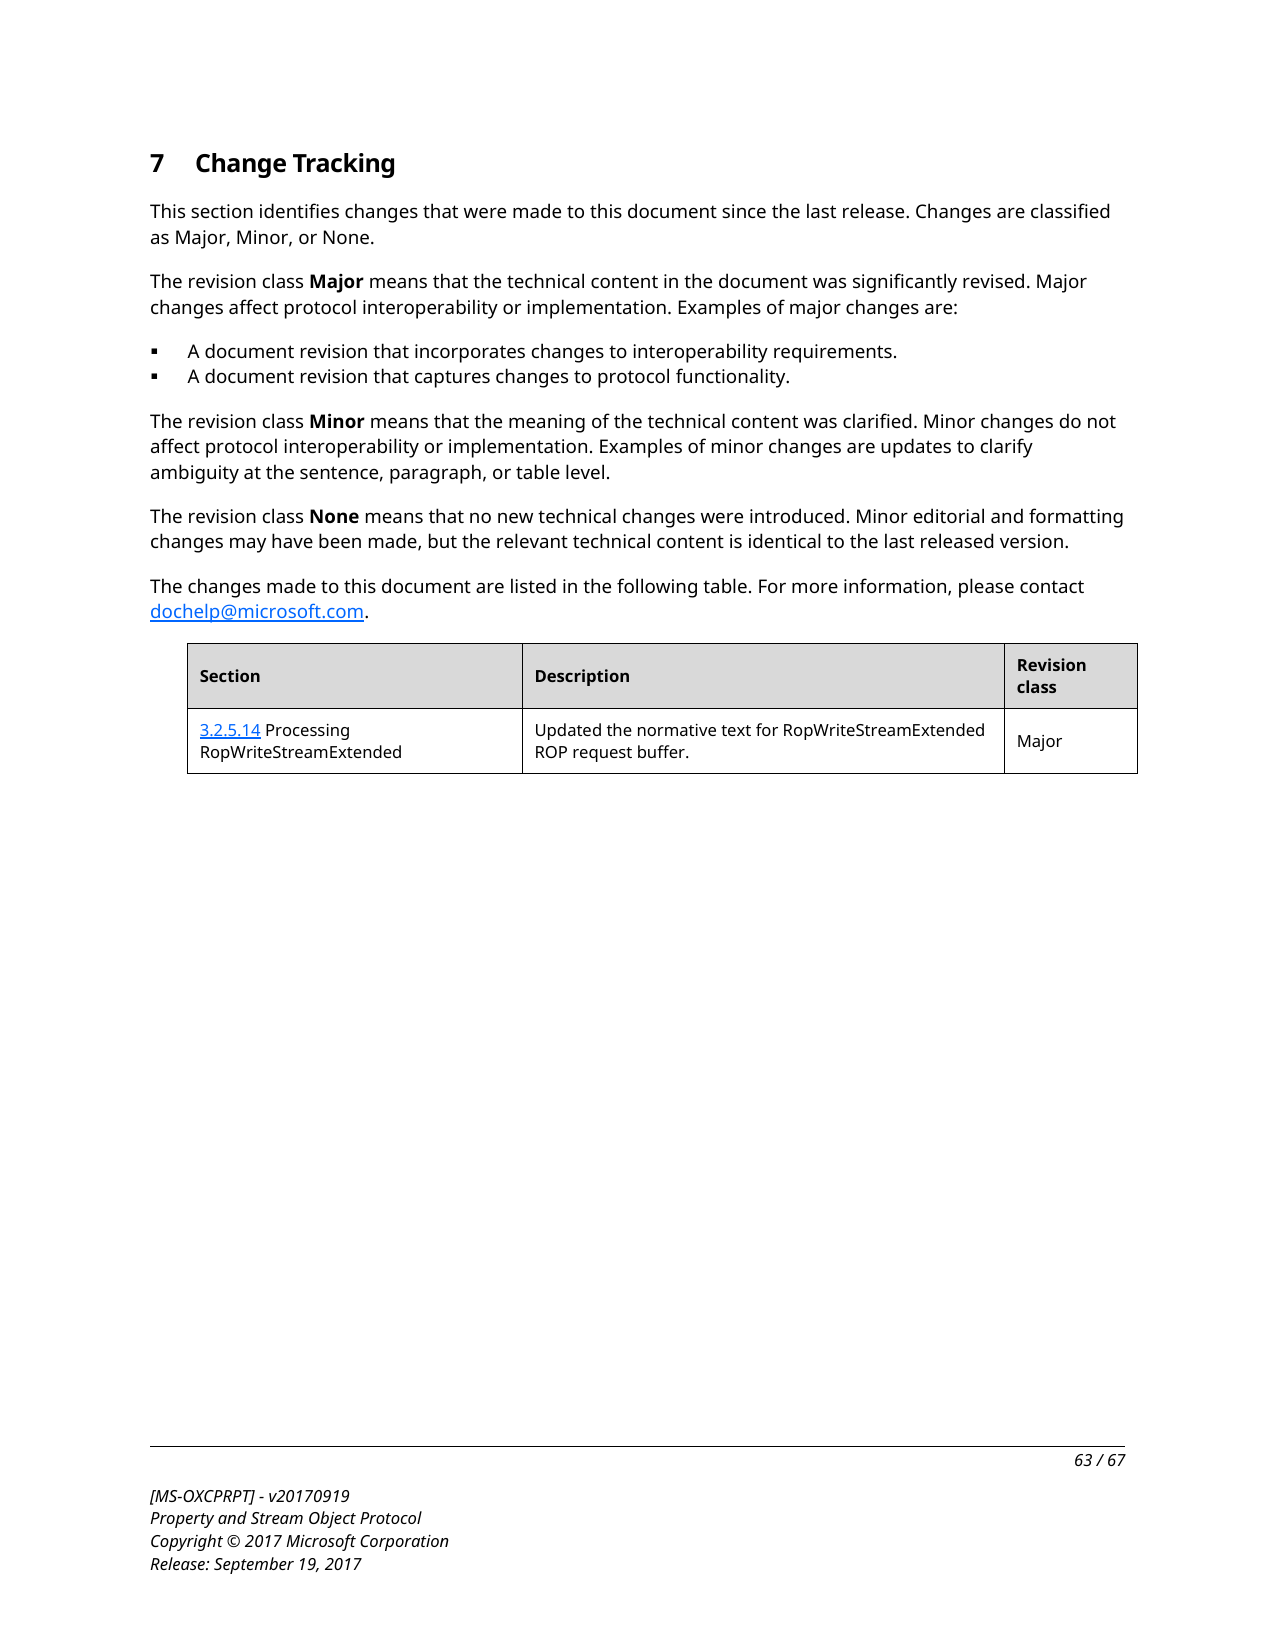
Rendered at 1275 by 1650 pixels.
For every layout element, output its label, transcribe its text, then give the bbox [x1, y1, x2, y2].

table_header Section [188, 644, 522, 708]
table_cell Updated the normative text for RopWriteStreamExtended ROP request buffer. [523, 709, 1004, 773]
table_header Revision class [1005, 644, 1137, 708]
text The revision class Major means that the technical content in the document was significantly revised. Major changes affect protocol interoperability or implementation. Examples of major changes are: [150, 268, 1125, 319]
text This section identifies changes that were made to this document since the last release. Changes are classified as Major, Minor, or None. [150, 199, 1125, 250]
table_cell Major [1005, 709, 1137, 773]
text The revision class None means that no new technical changes were introduced. Minor editorial and formatting changes may have been made, but the relevant technical content is identical to the last released version. [150, 503, 1125, 554]
text The changes made to this document are listed in the following table. For more information, please contact dochelp@microsoft.com. [150, 573, 1125, 624]
table_header Description [523, 644, 1004, 708]
table_cell 3.2.5.14 Processing RopWriteStreamExtended [188, 709, 522, 773]
subtitle Change Tracking [150, 146, 1125, 180]
list A document revision that captures changes to protocol functionality. [150, 364, 1125, 389]
text The revision class Minor means that the meaning of the technical content was clarified. Minor changes do not affect protocol interoperability or implementation. Examples of minor changes are updates to clarify ambiguity at the sentence, paragraph, or table level. [150, 408, 1125, 484]
list A document revision that incorporates changes to interoperability requirements. [150, 338, 1125, 364]
